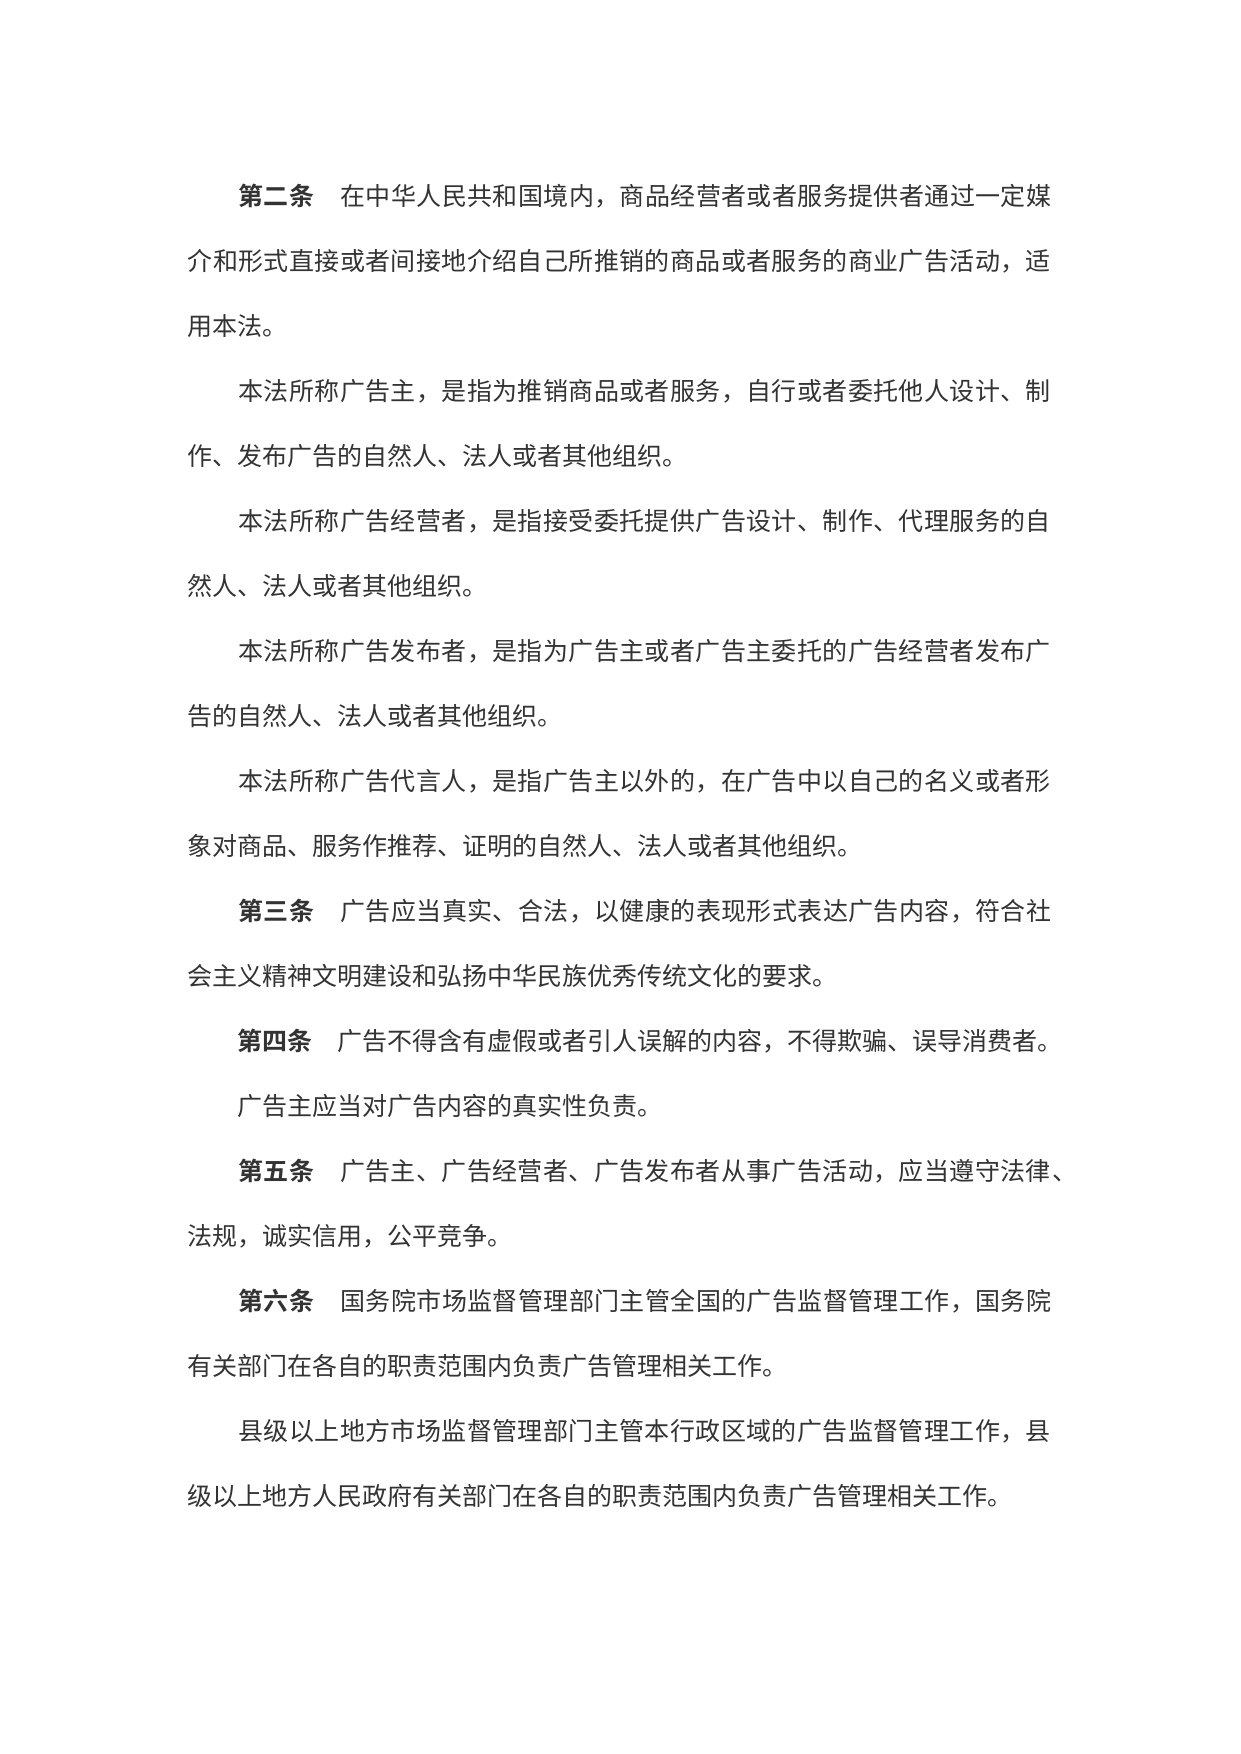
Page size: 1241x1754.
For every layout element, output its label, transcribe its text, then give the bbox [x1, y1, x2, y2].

text 第六条 国务院市场监督管理部门主管全国的广告监督管理工作，国务院有关部门在各自的职责范围内负责广告管理相关工作。 [187, 1267, 1053, 1397]
text 县级以上地方市场监督管理部门主管本行政区域的广告监督管理工作，县级以上地方人民政府有关部门在各自的职责范围内负责广告管理相关工作。 [187, 1397, 1053, 1527]
text 本法所称广告经营者，是指接受委托提供广告设计、制作、代理服务的自然人、法人或者其他组织。 [187, 487, 1053, 617]
text 本法所称广告主，是指为推销商品或者服务，自行或者委托他人设计、制作、发布广告的自然人、法人或者其他组织。 [187, 357, 1053, 487]
text 第三条 广告应当真实、合法，以健康的表现形式表达广告内容，符合社会主义精神文明建设和弘扬中华民族优秀传统文化的要求。 [187, 877, 1053, 1007]
text 第五条 广告主、广告经营者、广告发布者从事广告活动，应当遵守法律、法规，诚实信用，公平竞争。 [187, 1137, 1053, 1267]
text 广告主应当对广告内容的真实性负责。 [187, 1072, 1053, 1137]
text 第四条 广告不得含有虚假或者引人误解的内容，不得欺骗、误导消费者。 [187, 1007, 1053, 1072]
text 第二条 在中华人民共和国境内，商品经营者或者服务提供者通过一定媒介和形式直接或者间接地介绍自己所推销的商品或者服务的商业广告活动，适用本法。 [187, 162, 1053, 357]
text 本法所称广告代言人，是指广告主以外的，在广告中以自己的名义或者形象对商品、服务作推荐、证明的自然人、法人或者其他组织。 [187, 747, 1053, 877]
text 本法所称广告发布者，是指为广告主或者广告主委托的广告经营者发布广告的自然人、法人或者其他组织。 [187, 617, 1053, 747]
